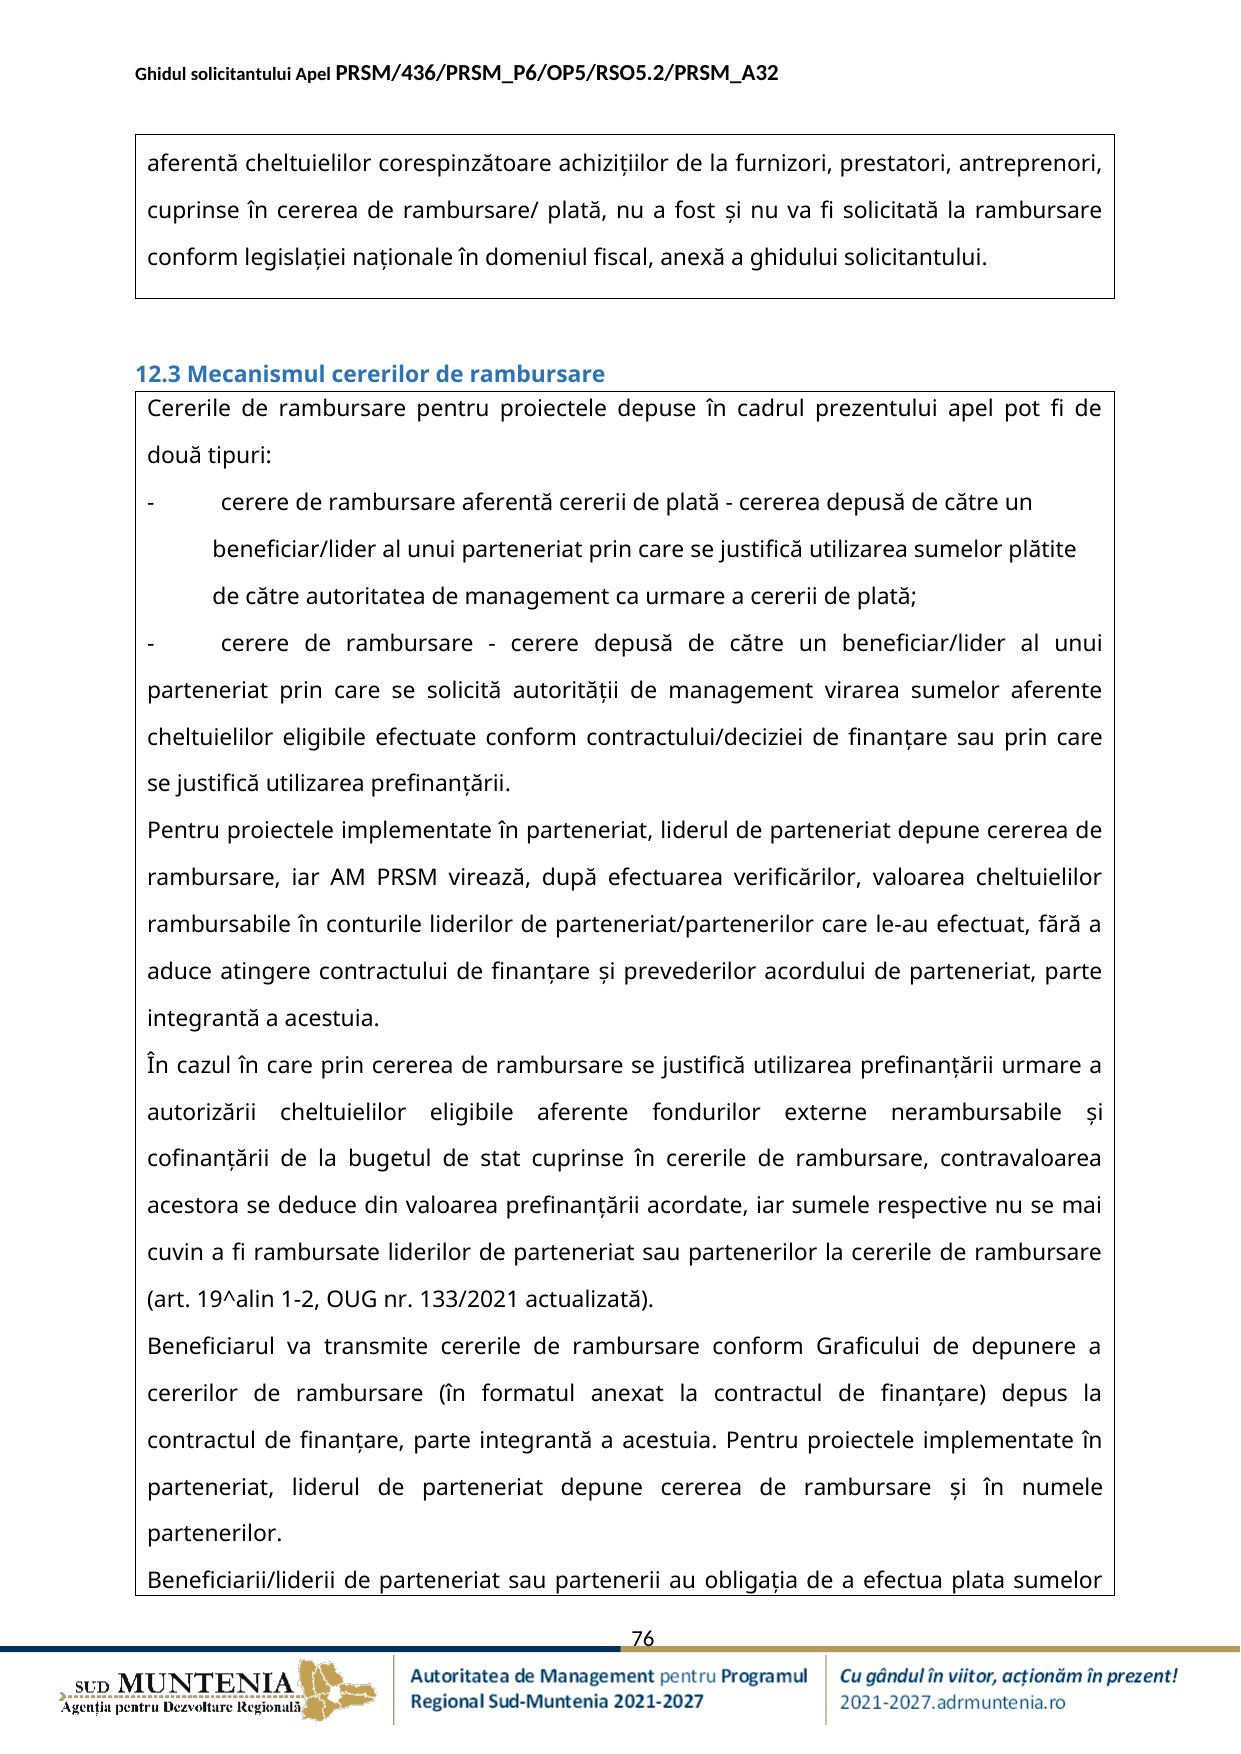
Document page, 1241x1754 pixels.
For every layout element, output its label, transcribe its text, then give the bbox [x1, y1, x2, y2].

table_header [136, 392, 1114, 1595]
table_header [136, 135, 1114, 298]
picture [0, 1646, 1241, 1726]
subtitle 12.3 Mecanismul cererilor de rambursare [135, 357, 1150, 389]
